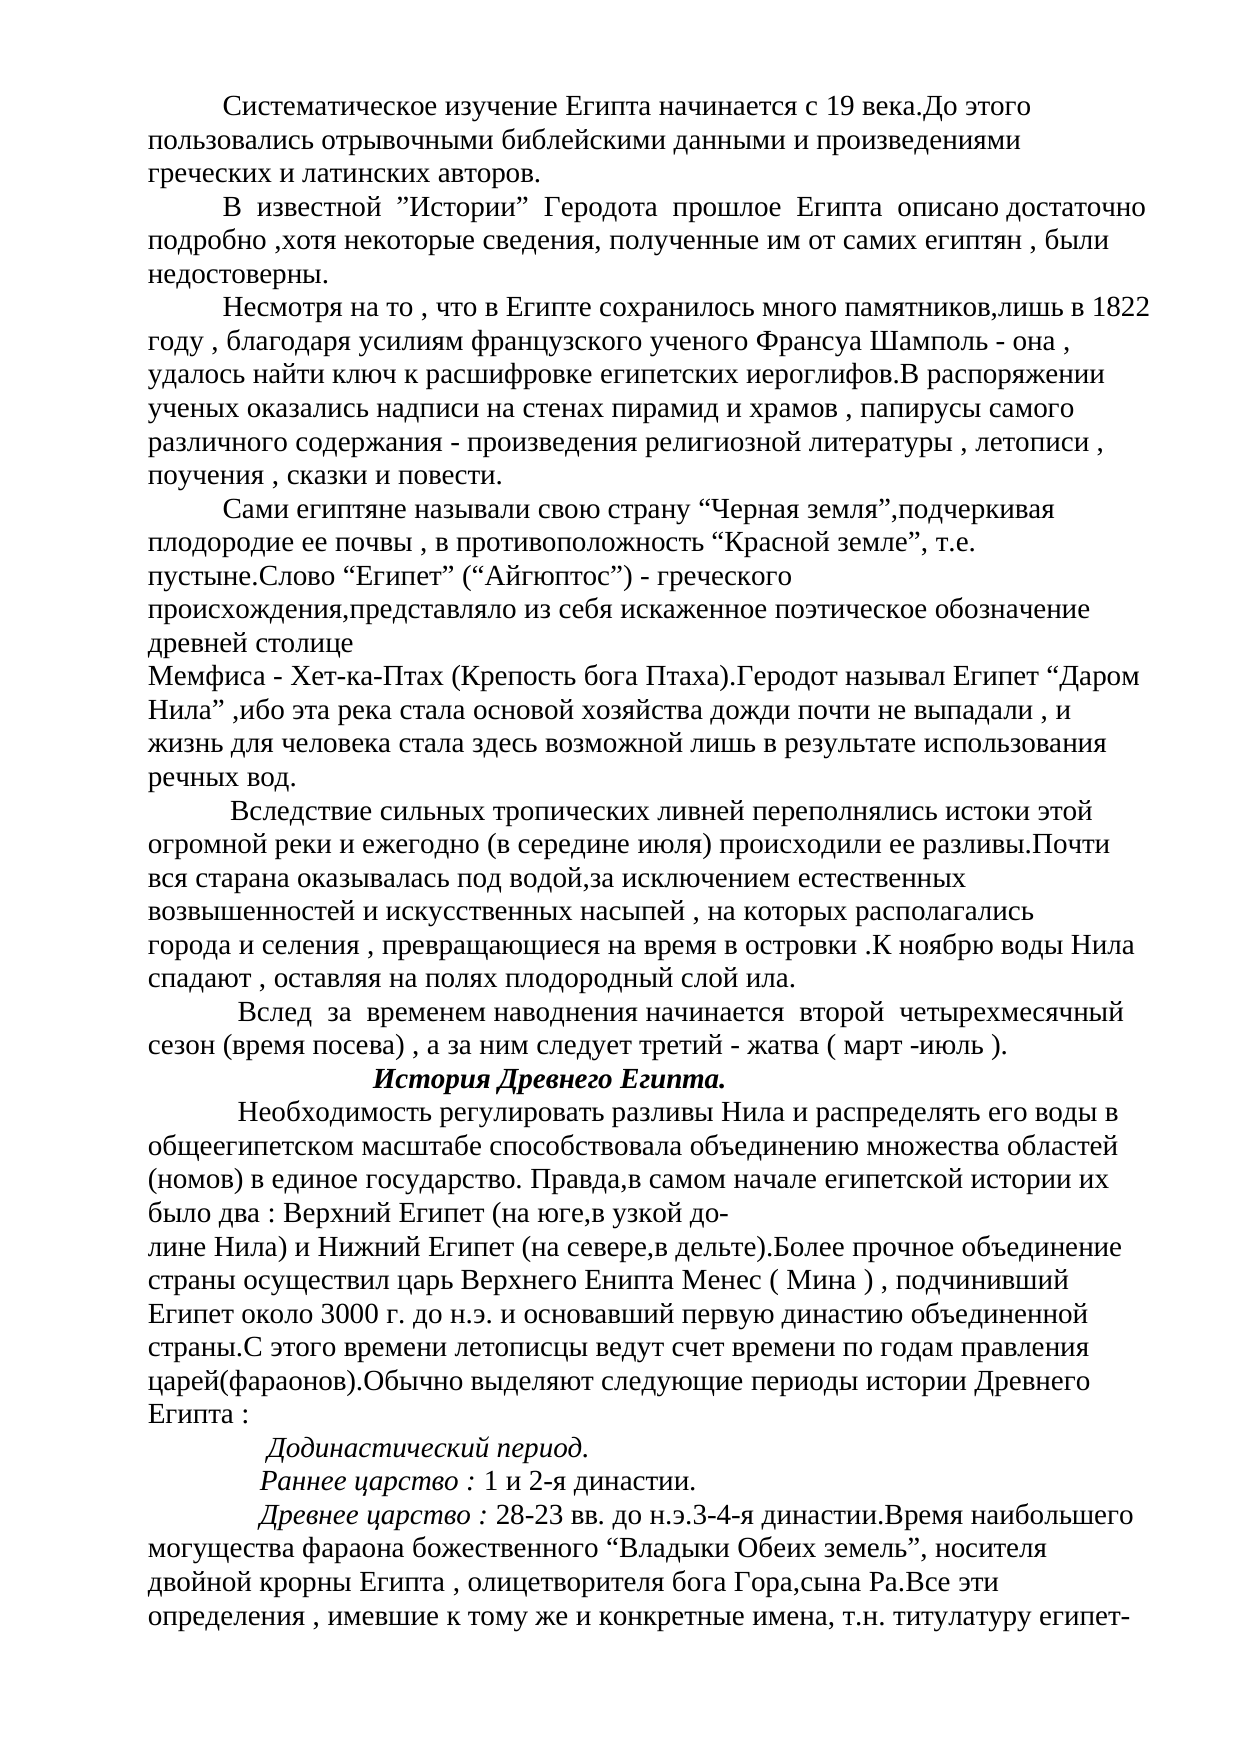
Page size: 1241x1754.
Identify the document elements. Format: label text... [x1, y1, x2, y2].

text История Древнего Египта. [148, 1061, 1152, 1095]
text Необходимость регулировать разливы Нила и распределять его воды в общеегипетском масштабе способствовала объединению множества областей (номов) в единое государство. Правда,в самом начале египетской истории их было два : Верхний Египет (на юге,в узкой до- [148, 1095, 1152, 1229]
text Систематическое изучение Египта начинается с 19 века.До этого пользовались отрывочными библейскими данными и произведениями греческих и латинских авторов. [148, 88, 1152, 189]
text Мемфиса - Хет-ка-Птах (Крепость бога Птаха).Геродот называл Египет “Даром Нила” ,ибо эта река стала основой хозяйства дожди почти не выпадали , и жизнь для человека стала здесь возможной лишь в результате использования речных вод. [148, 659, 1152, 793]
text города и селения , превращающиеся на время в островки .К ноябрю воды Нила спадают , оставляя на полях плодородный слой ила. [148, 927, 1152, 994]
text В известной ”Истории” Геродота прошлое Египта описано достаточно подробно ,хотя некоторые сведения, полученные им от самих египтян , были недостоверны. [148, 189, 1152, 290]
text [148, 1497, 1152, 1631]
text Несмотря на то , что в Египте сохранилось много памятников,лишь в 1822 году , благодаря усилиям французского ученого Франсуа Шамполь - она , удалось найти ключ к расшифровке египетских иероглифов.В распоряжении ученых оказались надписи на стенах пирамид и храмов , папирусы самого различного содержания - произведения религиозной литературы , летописи , поучения , сказки и повести. [148, 290, 1152, 491]
text лине Нила) и Нижний Египет (на севере,в дельте).Более прочное объединение страны осуществил царь Верхнего Енипта Менес ( Мина ) , подчинивший Египет около 3000 г. до н.э. и основавший первую династию объединенной страны.С этого времени летописцы ведут счет времени по годам правления царей(фараонов).Обычно выделяют следующие периоды истории Древнего Египта : [148, 1229, 1152, 1430]
text Додинастический период. [148, 1430, 1152, 1464]
text Вслед за временем наводнения начинается второй четырехмесячный сезон (время посева) , а за ним следует третий - жатва ( март -июль ). [148, 994, 1152, 1061]
text Раннее царство : 1 и 2-я династии. [148, 1464, 1152, 1497]
text Вследствие сильных тропических ливней переполнялись истоки этой огромной реки и ежегодно (в середине июля) происходили ее разливы.Почти вся старана оказывалась под водой,за исключением естественных возвышенностей и искусственных насыпей , на которых располагались [148, 793, 1152, 927]
text Сами египтяне называли свою страну “Черная земля”,подчеркивая плодородие ее почвы , в противоположность “Красной земле”, т.е. пустыне.Слово “Египет” (“Айгюптос”) - греческого происхождения,представляло из себя искаженное поэтическое обозначение древней столице [148, 491, 1152, 659]
